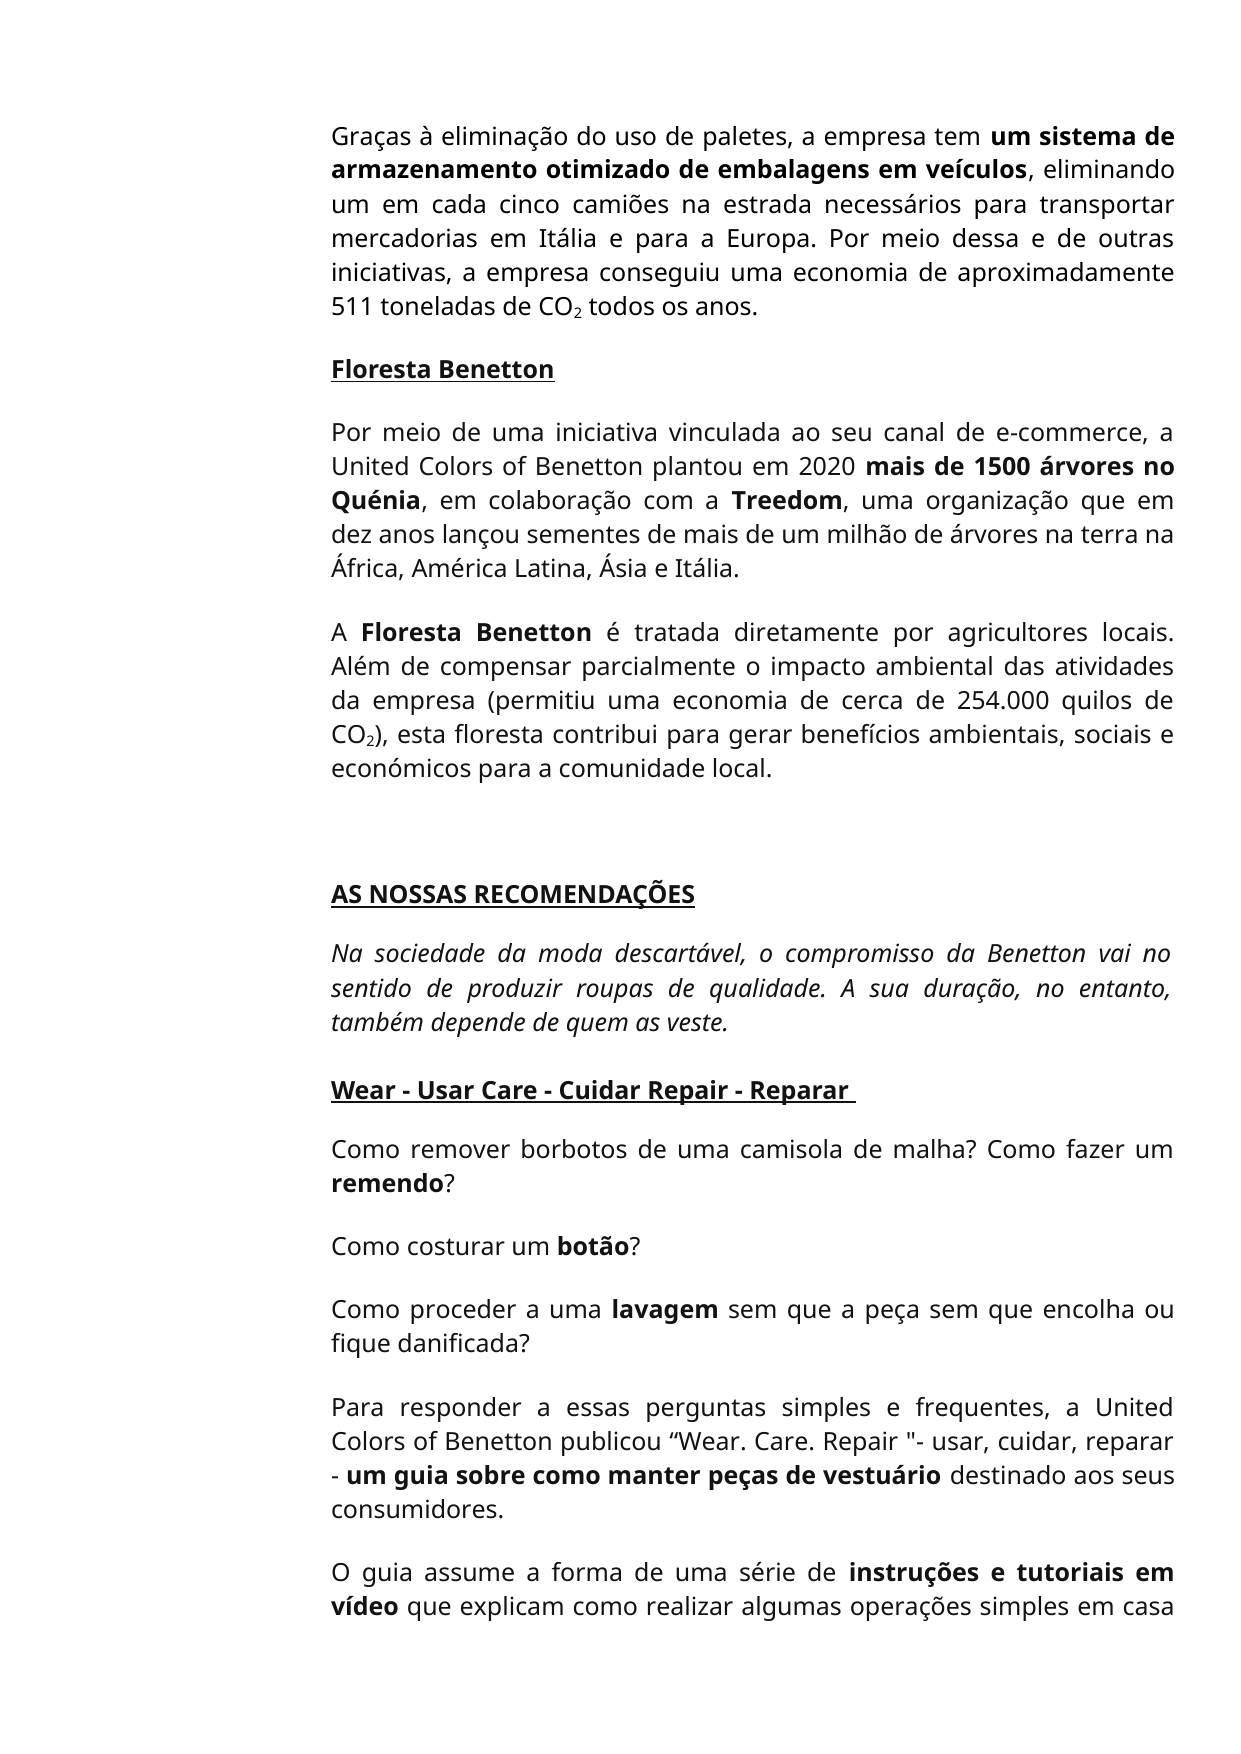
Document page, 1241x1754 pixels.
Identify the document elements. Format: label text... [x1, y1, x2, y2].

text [331, 1555, 1175, 1623]
text Para responder a essas perguntas simples e frequentes, a United Colors of Benetton publicou “Wear. Care. Repair "- usar, cuidar, reparar - um guia sobre como manter peças de vestuário destinado aos seus consumidores. [331, 1389, 1175, 1526]
text Graças à eliminação do uso de paletes, a empresa tem um sistema de armazenamento otimizado de embalagens em veículos, eliminando um em cada cinco camiões na estrada necessários para transportar mercadorias em Itália e para a Europa. Por meio dessa e de outras iniciativas, a empresa conseguiu uma economia de aproximadamente 511 toneladas de CO2 todos os anos. [331, 118, 1175, 322]
text Floresta Benetton [331, 352, 1175, 386]
text Como costurar um botão? [331, 1229, 1175, 1263]
text Por meio de uma iniciativa vinculada ao seu canal de e-commerce, a United Colors of Benetton plantou em 2020 mais de 1500 árvores no Quénia, em colaboração com a Treedom, uma organização que em dez anos lançou sementes de mais de um milhão de árvores na terra na África, América Latina, Ásia e Itália. [331, 415, 1175, 585]
text Como proceder a uma lavagem sem que a peça sem que encolha ou fique danificada? [331, 1292, 1175, 1360]
text Na sociedade da moda descartável, o compromisso da Benetton vai no sentido de produzir roupas de qualidade. A sua duração, no entanto, também depende de quem as veste. [331, 936, 1175, 1038]
text Como remover borbotos de uma camisola de malha? Como fazer um remendo? [331, 1131, 1175, 1199]
text Wear - Usar Care - Cuidar Repair - Reparar [331, 1072, 1175, 1106]
text A Floresta Benetton é tratada diretamente por agricultores locais. Além de compensar parcialmente o impacto ambiental das atividades da empresa (permitiu uma economia de cerca de 254.000 quilos de CO2), esta floresta contribui para gerar benefícios ambientais, sociais e económicos para a comunidade local. [331, 614, 1175, 785]
text AS NOSSAS RECOMENDAÇÕES [331, 877, 1175, 911]
